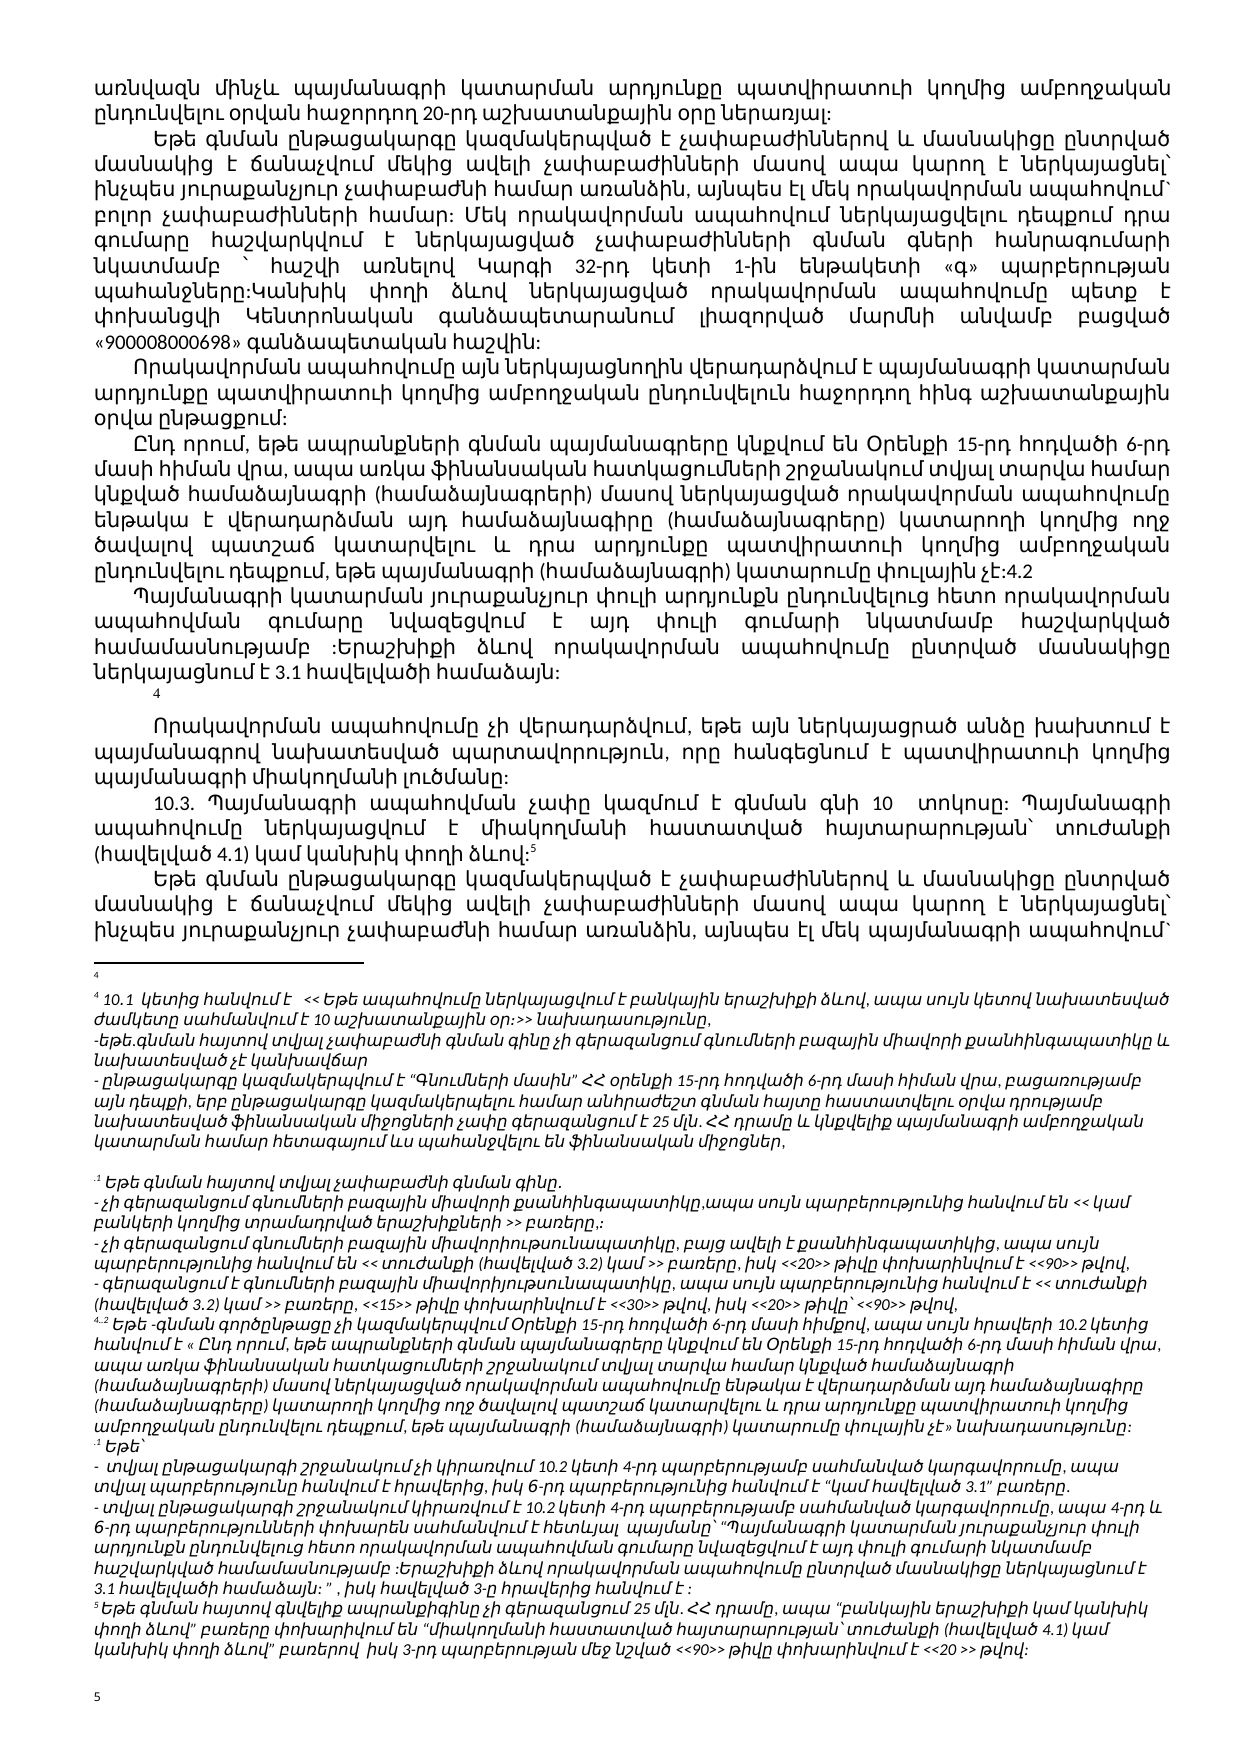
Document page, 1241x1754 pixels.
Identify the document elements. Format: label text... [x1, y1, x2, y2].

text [94, 75, 1171, 126]
text Որակավորման ապահովումը այն ներկայացնողին վերադարձվում է պայմանագրի կատարման արդյունքը պատվիրատուի կողմից ամբողջական ընդունվելուն հաջորդող հինգ աշխատանքային օրվա ընթացքում: [94, 354, 1171, 431]
text Պայմանագրի կատարման յուրաքանչյուր փուլի արդյունքն ընդունվելուց հետո որակավորման ապահովման գումարը նվազեցվում է այդ փուլի գումարի նկատմամբ հաշվարկված համամասնությամբ :Երաշխիքի ձևով որակավորման ապահովումը ընտրված մասնակիցը ներկայացնում է 3.1 հավելվածի համաձայն: [94, 583, 1171, 685]
text Ընդ որում, եթե ապրանքների գնման պայմանագրերը կնքվում են Օրենքի 15-րդ հոդվածի 6-րդ մասի հիման վրա, ապա առկա ֆինանսական հատկացումների շրջանակում տվյալ տարվա համար կնքված համաձայնագրի (համաձայնագրերի) մասով ներկայացված որակավորման ապահովումը ենթակա է վերադարձման այդ համաձայնագիրը (համաձայնագրերը) կատարողի կողմից ողջ ծավալով պատշաճ կատարվելու և դրա արդյունքը պատվիրատուի կողմից ամբողջական ընդունվելու դեպքում, եթե պայմանագրի (համաձայնագրի) կատարումը փուլային չէ:4.2 [94, 431, 1171, 583]
text Եթե գնման ընթացակարգը կազմակերպված է չափաբաժիններով և մասնակիցը ընտրված մասնակից է ճանաչվում մեկից ավելի չափաբաժինների մասով ապա կարող է ներկայացնել՝ ինչպես յուրաքանչյուր չափաբաժնի համար առանձին, այնպես էլ մեկ որակավորման ապահովում` բոլոր չափաբաժինների համար: Մեկ որակավորման ապահովում ներկայացվելու դեպքում դրա գումարը հաշվարկվում է ներկայացված չափաբաժինների գնման գների հանրագումարի նկատմամբ ՝ հաշվի առնելով Կարգի 32-րդ կետի 1-ին ենթակետի «գ» պարբերության պահանջները:Կանխիկ փողի ձևով ներկայացված որակավորման ապահովումը պետք է փոխանցվի Կենտրոնական գանձապետարանում լիազորված մարմնի անվամբ բացված «900008000698» գանձապետական հաշվին: [94, 126, 1171, 354]
text Որակավորման ապահովումը չի վերադարձվում, եթե այն ներկայացրած անձը խախտում է պայմանագրով նախատեսված պարտավորություն, որը հանգեցնում է պատվիրատուի կողմից պայմանագրի միակողմանի լուծմանը: [94, 714, 1171, 790]
text Եթե գնման ընթացակարգը կազմակերպված է չափաբաժիններով և մասնակիցը ընտրված մասնակից է ճանաչվում մեկից ավելի չափաբաժինների մասով ապա կարող է ներկայացնել՝ ինչպես յուրաքանչյուր չափաբաժնի համար առանձին, այնպես էլ մեկ պայմանագրի ապահովում` բոլոր չափաբաժինների համար: Մեկ պայմանագրի ապահովում ներկայացվելու դեպքում դրա գումարը հաշվարկվում է ներկայացված չափաբաժինների գնման գների հանրագումարի նկատմամբ՝ հաշվի առնելով Կարգի 32-րդ կետի 9-րդ ենթակետի պահանջները: [94, 866, 1171, 942]
text 10.3. Պայմանագրի ապահովման չափը կազմում է գնման գնի 10 տոկոսը: Պայմանագրի ապահովումը ներկայացվում է միակողմանի հաստատված հայտարարության՝ տուժանքի (հավելված 4.1) կամ կանխիկ փողի ձևով: [94, 790, 1171, 866]
